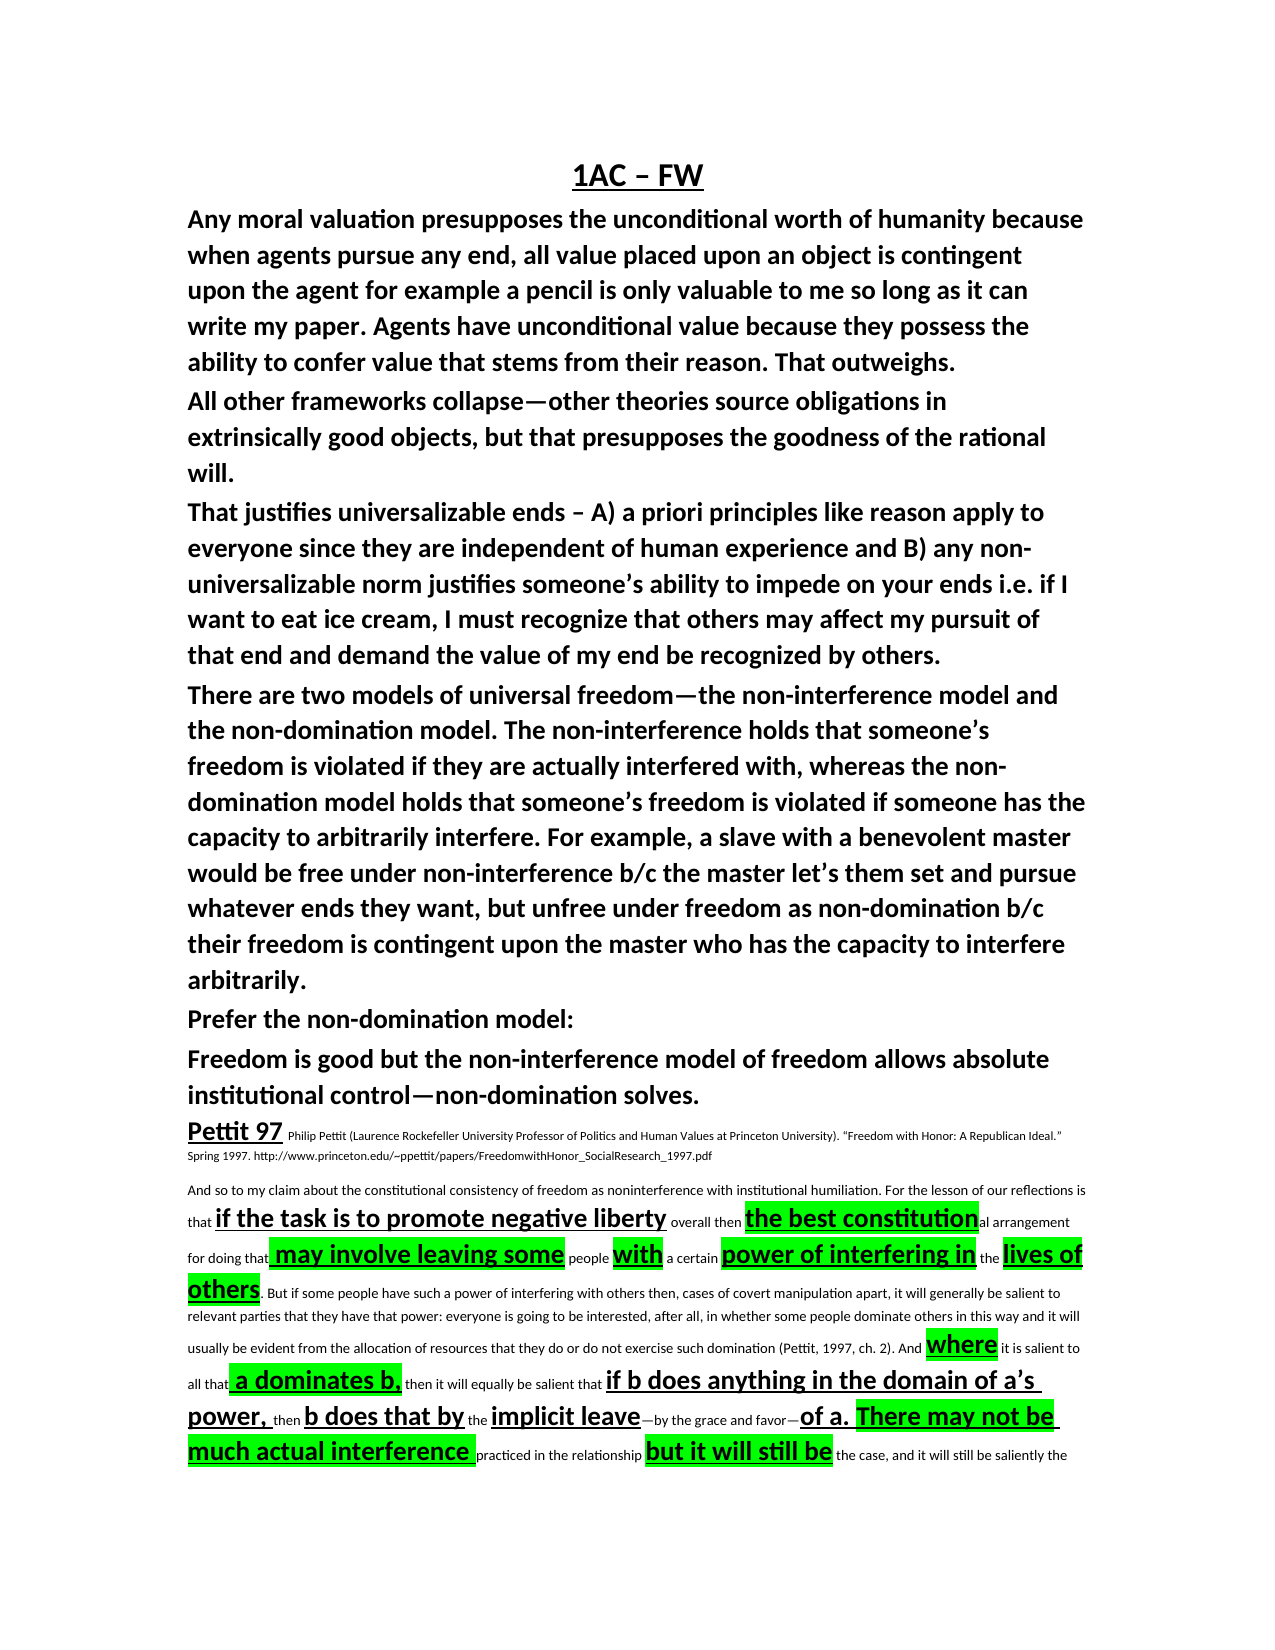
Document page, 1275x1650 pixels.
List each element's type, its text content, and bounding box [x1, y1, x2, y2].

subtitle There are two models of universal freedom—the non-interference model and the non-domination model. The non-interference holds that someone’s freedom is violated if they are actually interfered with, whereas the non-domination model holds that someone’s freedom is violated if someone has the capacity to arbitrarily interfere. For example, a slave with a benevolent master would be free under non-interference b/c the master let’s them set and pursue whatever ends they want, but unfree under freedom as non-domination b/c their freedom is contingent upon the master who has the capacity to interfere arbitrarily. [187, 678, 1087, 996]
text Pettit 97 Philip Pettit (Laurence Rockefeller University Professor of Politics and Human Values at Princeton University). “Freedom with Honor: A Republican Ideal.” Spring 1997. http://www.princeton.edu/~ppettit/papers/FreedomwithHonor_SocialResearch_1997.pdf [187, 1114, 1087, 1163]
subtitle Freedom is good but the non-interference model of freedom allows absolute institutional control—non-domination solves. [187, 1042, 1087, 1111]
subtitle 1AC – FW [187, 154, 1087, 195]
subtitle All other frameworks collapse—other theories source obligations in extrinsically good objects, but that presupposes the goodness of the rational will. [187, 384, 1087, 489]
subtitle That justifies universalizable ends – A) a priori principles like reason apply to everyone since they are independent of human experience and B) any non-universalizable norm justifies someone’s ability to impede on your ends i.e. if I want to eat ice cream, I must recognize that others may affect my pursuit of that end and demand the value of my end be recognized by others. [187, 496, 1087, 671]
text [187, 1181, 1087, 1467]
subtitle Any moral valuation presupposes the unconditional worth of humanity because when agents pursue any end, all value placed upon an object is contingent upon the agent for example a pencil is only valuable to me so long as it can write my paper. Agents have unconditional value because they possess the ability to confer value that stems from their reason. That outweighs. [187, 202, 1087, 378]
subtitle Prefer the non-domination model: [187, 1003, 1087, 1036]
